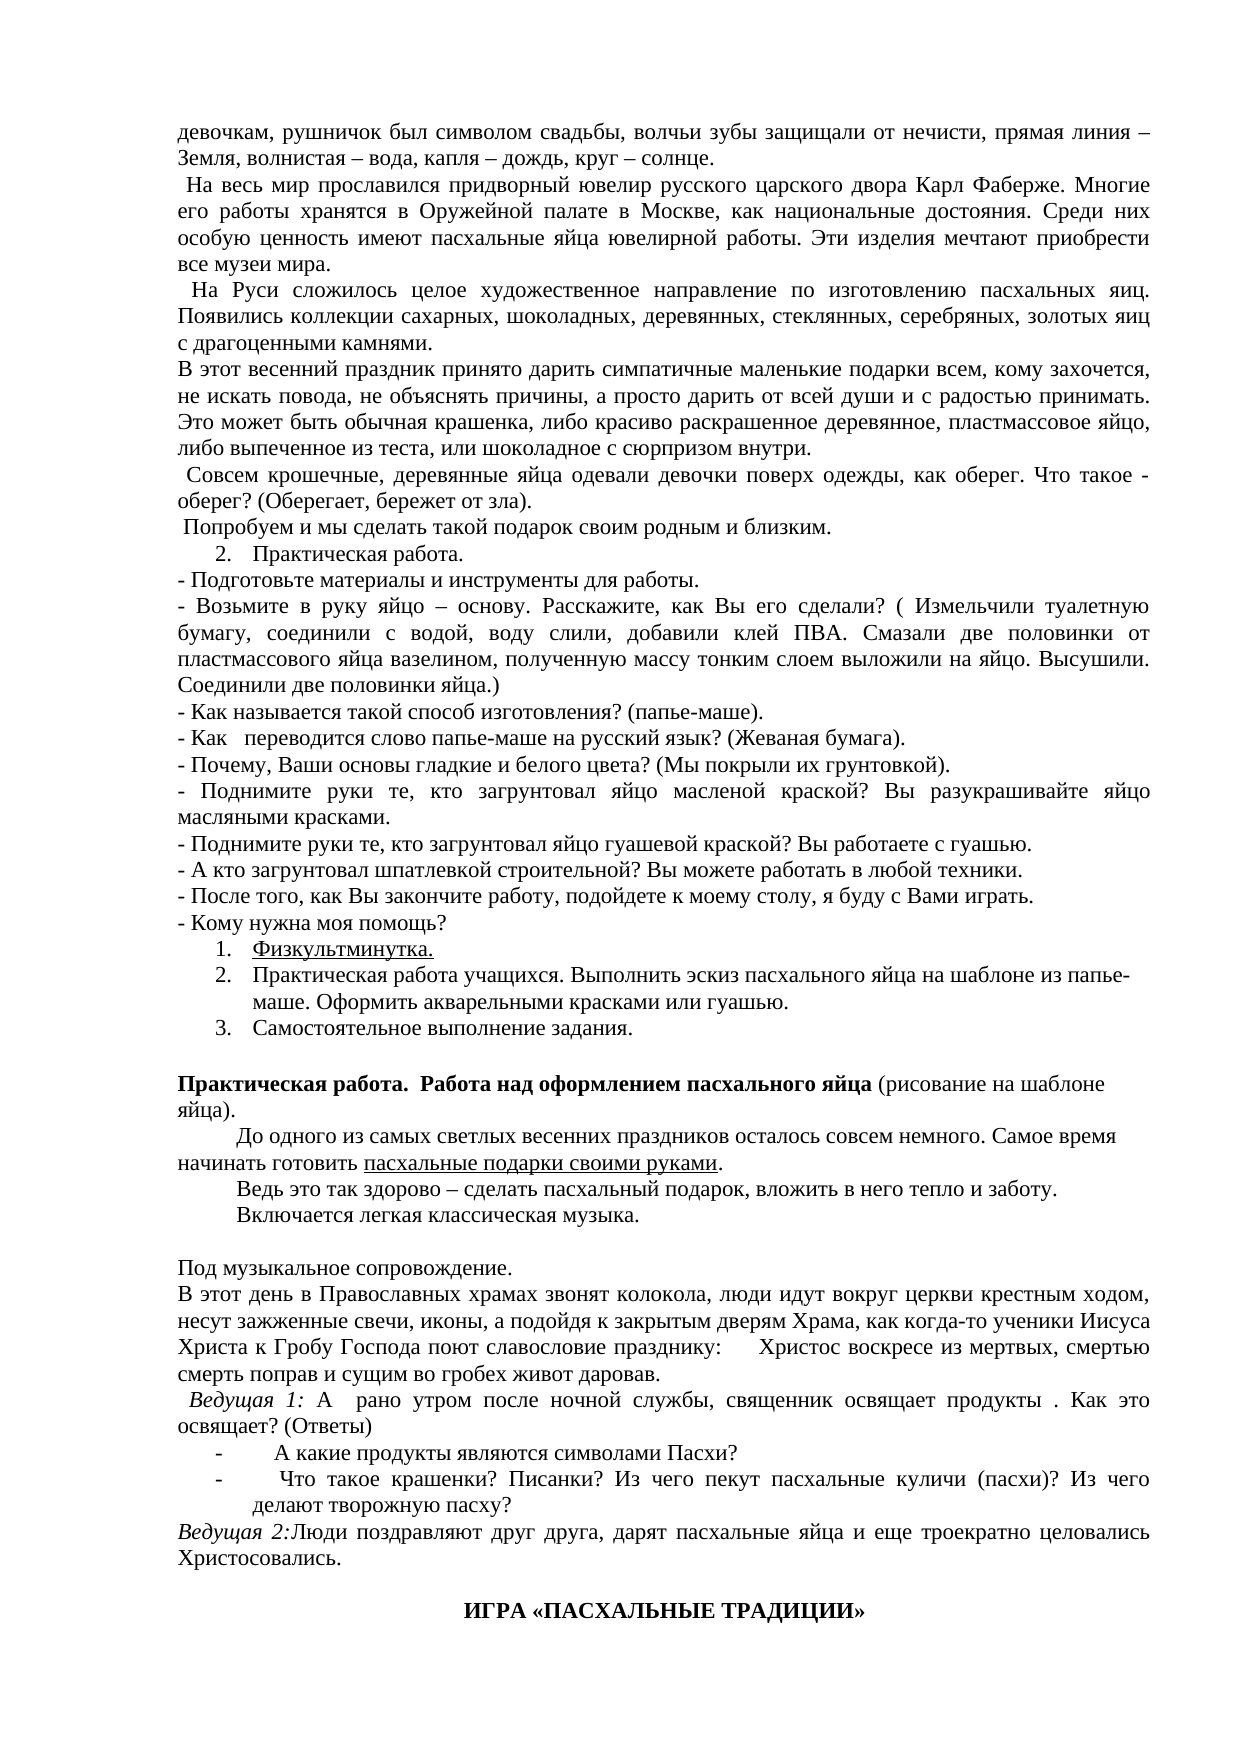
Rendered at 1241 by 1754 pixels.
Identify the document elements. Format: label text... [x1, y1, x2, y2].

text ИГРА «ПАСХАЛЬНЫЕ ТРАДИЦИИ» [177, 1597, 1152, 1623]
text - Возьмите в руку яйцо – основу. Расскажите, как Вы его сделали? ( Измельчили туалетную бумагу, соединили с водой, воду слили, добавили клей ПВА. Смазали две половинки от пластмассового яйца вазелином, полученную массу тонким слоем выложили на яйцо. Высушили. Соединили две половинки яйца.) [177, 592, 1152, 698]
text - Поднимите руки те, кто загрунтовал яйцо масленой краской? Вы разукрашивайте яйцо масляными красками. [177, 777, 1152, 830]
text - Что такое крашенки? Писанки? Из чего пекут пасхальные куличи (пасхи)? Из чего делают творожную пасху? [215, 1465, 1152, 1518]
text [177, 118, 1152, 171]
text Под музыкальное сопровождение. [177, 1254, 1152, 1281]
list Физкультминутка. [215, 935, 1152, 961]
list Самостоятельное выполнение задания. [215, 1014, 1152, 1041]
text - После того, как Вы закончите работу, подойдете к моему столу, я буду с Вами играть. [177, 882, 1152, 909]
text - Как переводится слово папье-маше на русский язык? (Жеваная бумага). [177, 724, 1152, 751]
text Попробуем и мы сделать такой подарок своим родным и близким. [177, 513, 1152, 540]
text Ведь это так здорово – сделать пасхальный подарок, вложить в него тепло и заботу. [177, 1175, 1152, 1201]
text В этот день в Православных храмах звонят колокола, люди идут вокруг церкви крестным ходом, несут зажженные свечи, иконы, а подойдя к закрытым дверям Храма, как когда-то ученики Иисуса Христа к Гробу Господа поют славословие празднику: Христос воскресе из мертвых, смертью смерть поправ и сущим во гробех живот даровав. [177, 1281, 1152, 1386]
text Ведущая 2:Люди поздравляют друг друга, дарят пасхальные яйца и еще троекратно целовались Христосовались. [177, 1518, 1152, 1570]
text Ведущая 1: А рано утром после ночной службы, священник освящает продукты . Как это освящает? (Ответы) [177, 1386, 1152, 1439]
text Практическая работа. Работа над оформлением пасхального яйца (рисование на шаблоне яйца). [177, 1070, 1152, 1122]
text - Поднимите руки те, кто загрунтовал яйцо гуашевой краской? Вы работаете с гуашью. [177, 830, 1152, 856]
text На весь мир прославился придворный ювелир русского царского двора Карл Фаберже. Многие его работы хранятся в Оружейной палате в Москве, как национальные достояния. Среди них особую ценность имеют пасхальные яйца ювелирной работы. Эти изделия мечтают приобрести все музеи мира. [177, 171, 1152, 276]
text - Почему, Ваши основы гладкие и белого цвета? (Мы покрыли их грунтовкой). [177, 751, 1152, 777]
text - Кому нужна моя помощь? [177, 909, 1152, 935]
list Практическая работа. [215, 540, 1152, 566]
text В этот весенний праздник принято дарить симпатичные маленькие подарки всем, кому захочется, не искать повода, не объяснять причины, а просто дарить от всей души и с радостью принимать. Это может быть обычная крашенка, либо красиво раскрашенное деревянное, пластмассовое яйцо, либо выпеченное из теста, или шоколадное с сюрпризом внутри. [177, 355, 1152, 461]
text Включается легкая классическая музыка. [177, 1201, 1152, 1228]
text До одного из самых светлых весенних праздников осталось совсем немного. Самое время начинать готовить пасхальные подарки своими руками. [177, 1122, 1152, 1175]
text - Как называется такой способ изготовления? (папье-маше). [177, 698, 1152, 724]
list Практическая работа учащихся. Выполнить эскиз пасхального яйца на шаблоне из папье-маше. Оформить акварельными красками или гуашью. [215, 961, 1152, 1014]
text - Подготовьте материалы и инструменты для работы. [177, 566, 1152, 592]
text На Руси сложилось целое художественное направление по изготовлению пасхальных яиц. Появились коллекции сахарных, шоколадных, деревянных, стеклянных, серебряных, золотых яиц с драгоценными камнями. [177, 276, 1152, 355]
text - А какие продукты являются символами Пасхи? [215, 1439, 1152, 1465]
text - А кто загрунтовал шпатлевкой строительной? Вы можете работать в любой техники. [177, 856, 1152, 882]
text Совсем крошечные, деревянные яйца одевали девочки поверх одежды, как оберег. Что такое - оберег? (Оберегает, бережет от зла). [177, 461, 1152, 513]
